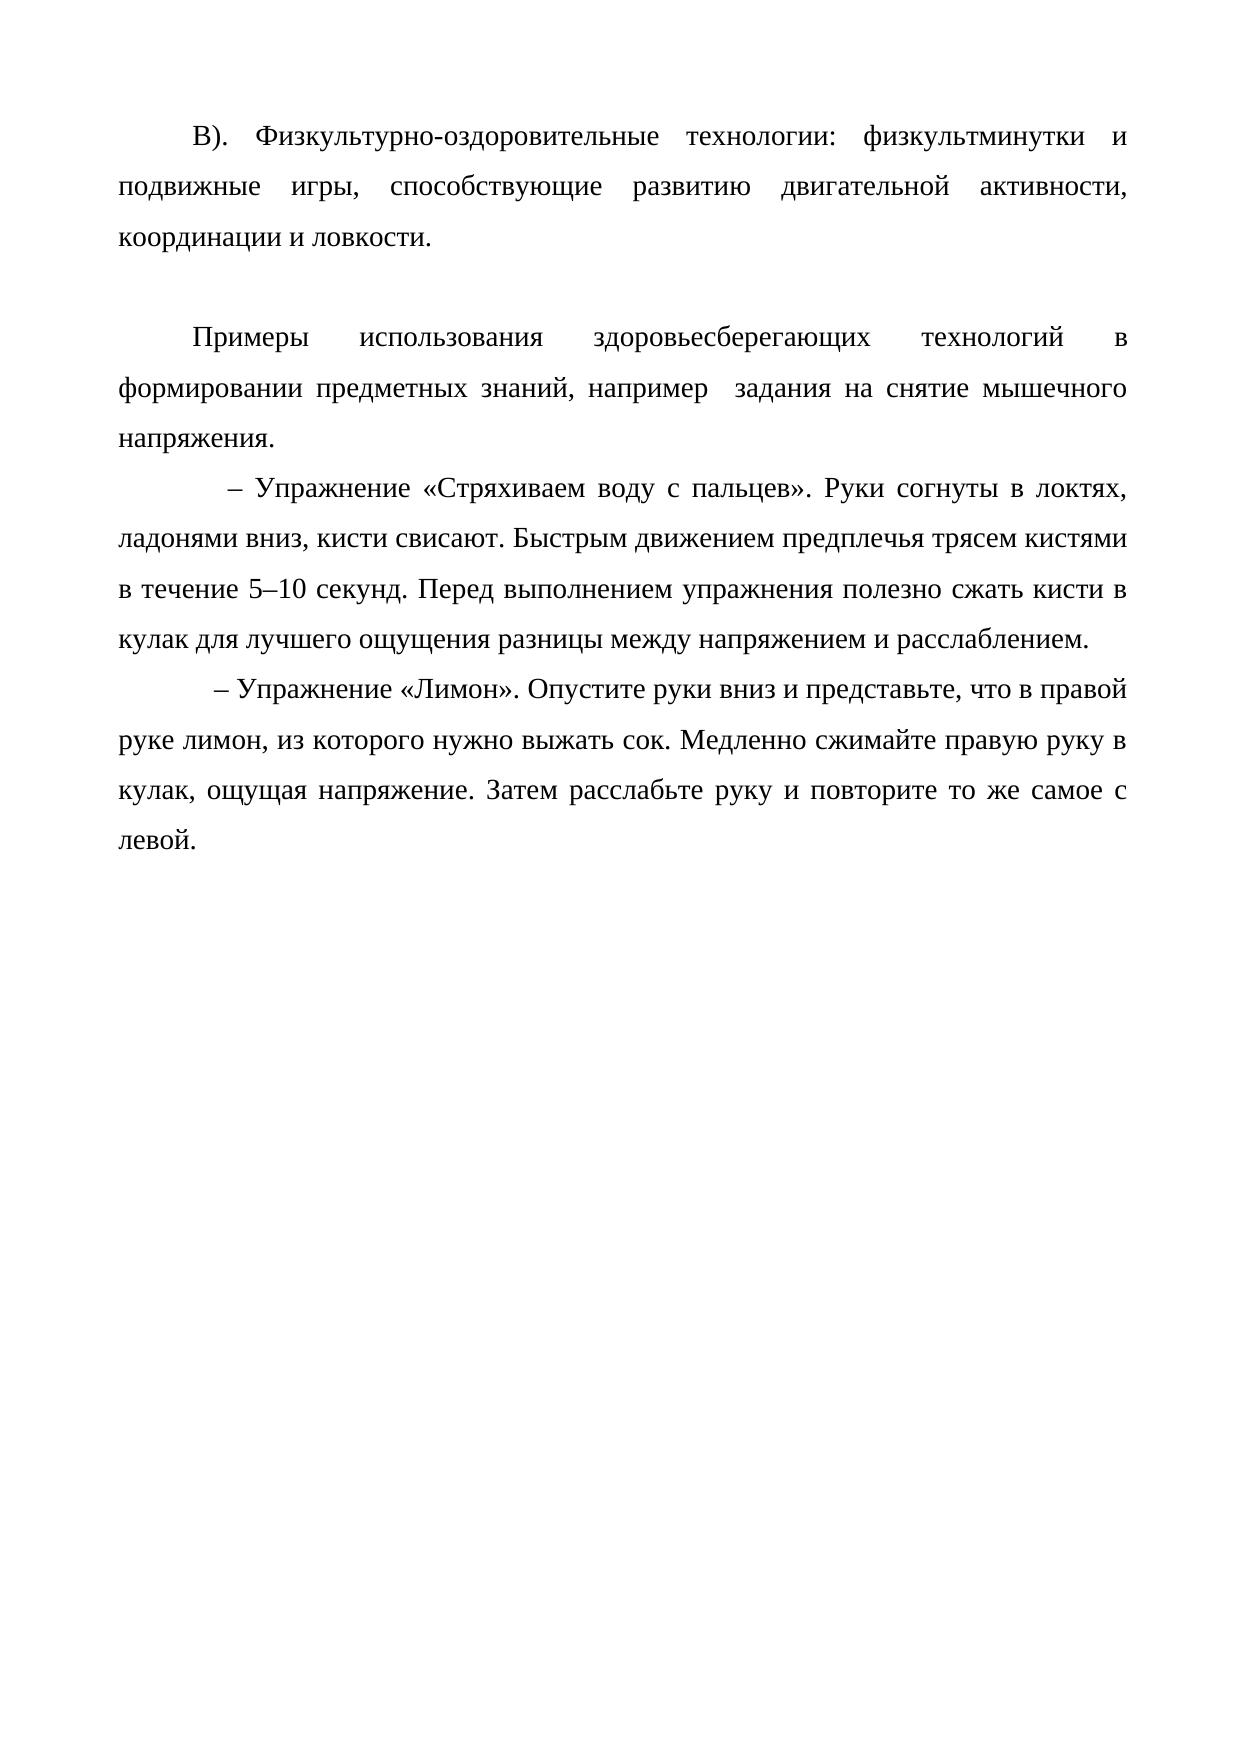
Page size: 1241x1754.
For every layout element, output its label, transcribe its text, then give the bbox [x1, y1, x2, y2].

text Примеры использования здоровьесберегающих технологий в формировании предметных знаний, например задания на снятие мышечного напряжения. [118, 319, 1128, 453]
text – Упражнение «Стряхиваем воду с пальцев». Руки согнуты в локтях, ладонями вниз, кисти свисают. Быстрым движением предплечья трясем кистями в течение 5–10 секунд. Перед выполнением упражнения полезно сжать кисти в кулак для лучшего ощущения разницы между напряжением и расслаблением. [118, 470, 1128, 655]
text – Упражнение «Лимон». Опустите руки вниз и представьте, что в правой руке лимон, из которого нужно выжать сок. Медленно сжимайте правую руку в кулак, ощущая напряжение. Затем расслабьте руку и повторите то же самое с левой. [118, 672, 1128, 856]
text В). Физкультурно-оздоровительные технологии: физкультминутки и подвижные игры, способствующие развитию двигательной активности, координации и ловкости. [118, 118, 1128, 252]
